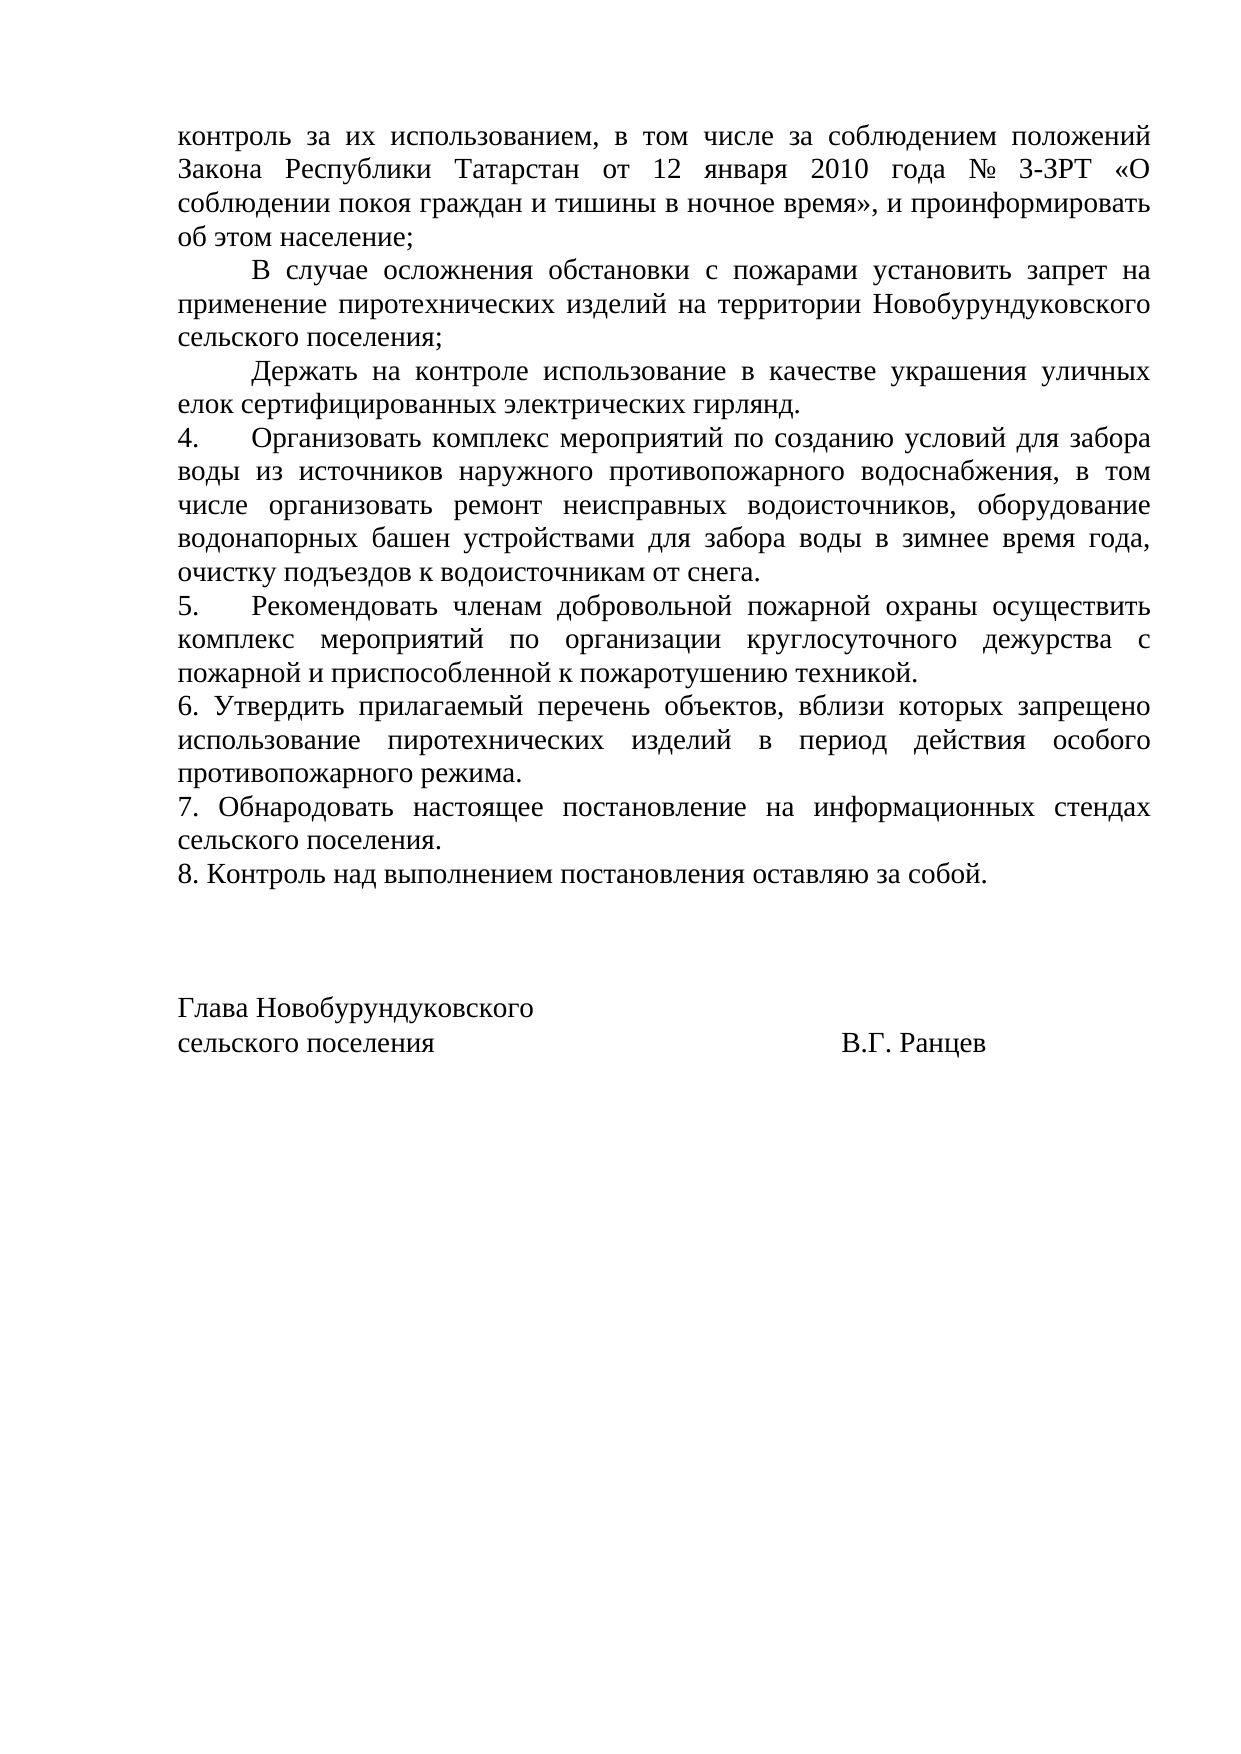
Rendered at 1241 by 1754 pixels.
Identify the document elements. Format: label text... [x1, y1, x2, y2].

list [177, 118, 1152, 252]
list Организовать комплекс мероприятий по созданию условий для забора воды из источников наружного противопожарного водоснабжения, в том числе организовать ремонт неисправных водоисточников, оборудование водонапорных башен устройствами для забора воды в зимнее время года, очистку подъездов к водоисточникам от снега. [177, 420, 1152, 588]
text Глава Новобурундуковского [177, 990, 1152, 1024]
list Рекомендовать членам добровольной пожарной охраны осуществить комплекс мероприятий по организации круглосуточного дежурства с пожарной и приспособленной к пожаротушению техникой. [177, 588, 1152, 688]
text В случае осложнения обстановки с пожарами установить запрет на применение пиротехнических изделий на территории Новобурундуковского сельского поселения; [177, 252, 1152, 353]
text 7. Обнародовать настоящее постановление на информационных стендах сельского поселения. [177, 789, 1152, 856]
text 6. Утвердить прилагаемый перечень объектов, вблизи которых запрещено использование пиротехнических изделий в период действия особого противопожарного режима. [177, 688, 1152, 789]
text Держать на контроле использование в качестве украшения уличных елок сертифицированных электрических гирлянд. [177, 353, 1152, 420]
text сельского поселения В.Г. Ранцев [177, 1024, 1152, 1059]
text 8. Контроль над выполнением постановления оставляю за собой. [177, 856, 1152, 889]
